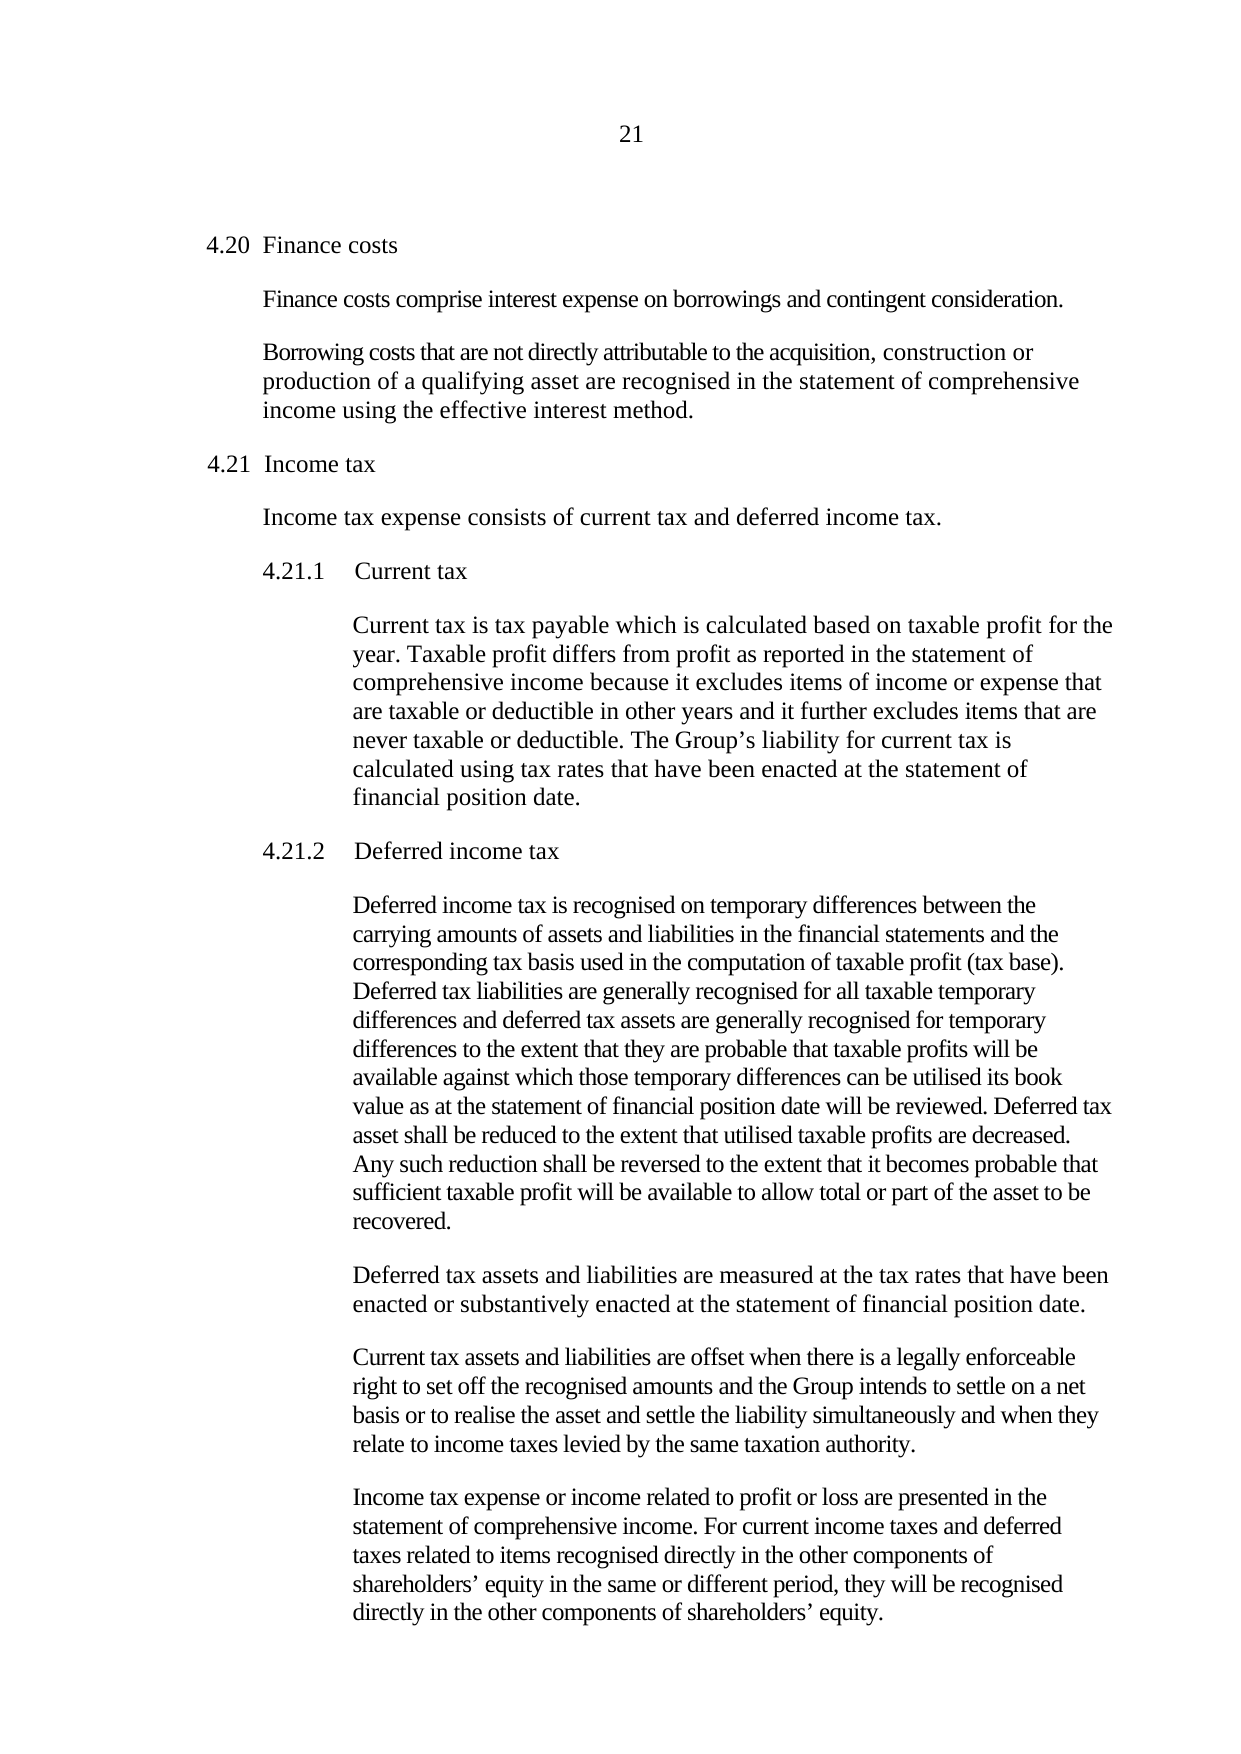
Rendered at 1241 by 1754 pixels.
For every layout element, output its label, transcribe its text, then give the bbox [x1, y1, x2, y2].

text Income tax expense consists of current tax and deferred income tax. [262, 502, 1114, 531]
text Deferred tax assets and liabilities are measured at the tax rates that have been enacted or substantively enacted at the statement of financial position date. [352, 1260, 1114, 1317]
text 4.20 Finance costs [206, 230, 1114, 259]
text Deferred income tax is recognised on temporary differences between the carrying amounts of assets and liabilities in the financial statements and the corresponding tax basis used in the computation of taxable profit (tax base). Deferred tax liabilities are generally recognised for all taxable temporary differences and deferred tax assets are generally recognised for temporary differences to the extent that they are probable that taxable profits will be available against which those temporary differences can be utilised its book value as at the statement of financial position date will be reviewed. Deferred tax asset shall be reduced to the extent that utilised taxable profits are decreased. Any such reduction shall be reversed to the extent that it becomes probable that sufficient taxable profit will be available to allow total or part of the asset to be recovered. [352, 890, 1114, 1235]
text Borrowing costs that are not directly attributable to the acquisition, construction or production of a qualifying asset are recognised in the statement of comprehensive income using the effective interest method. [262, 337, 1114, 424]
text 4.21.2 Deferred income tax [262, 836, 1114, 865]
text Current tax is tax payable which is calculated based on taxable profit for the year. Taxable profit differs from profit as reported in the statement of comprehensive income because it excludes items of income or expense that are taxable or deductible in other years and it further excludes items that are never taxable or deductible. The Group’s liability for current tax is calculated using tax rates that have been enacted at the statement of financial position date. [352, 610, 1114, 811]
text 4.21.1 Current tax [262, 556, 1114, 585]
text Income tax expense or income related to profit or loss are presented in the statement of comprehensive income. For current income taxes and deferred taxes related to items recognised directly in the other components of shareholders’ equity in the same or different period, they will be recognised directly in the other components of shareholders’ equity. [352, 1482, 1114, 1626]
text 4.21 Income tax [207, 449, 1114, 477]
text Finance costs comprise interest expense on borrowings and contingent consideration. [262, 284, 1114, 312]
text Current tax assets and liabilities are offset when there is a legally enforceable right to set off the recognised amounts and the Group intends to settle on a net basis or to realise the asset and settle the liability simultaneously and when they relate to income taxes levied by the same taxation authority. [352, 1342, 1114, 1457]
